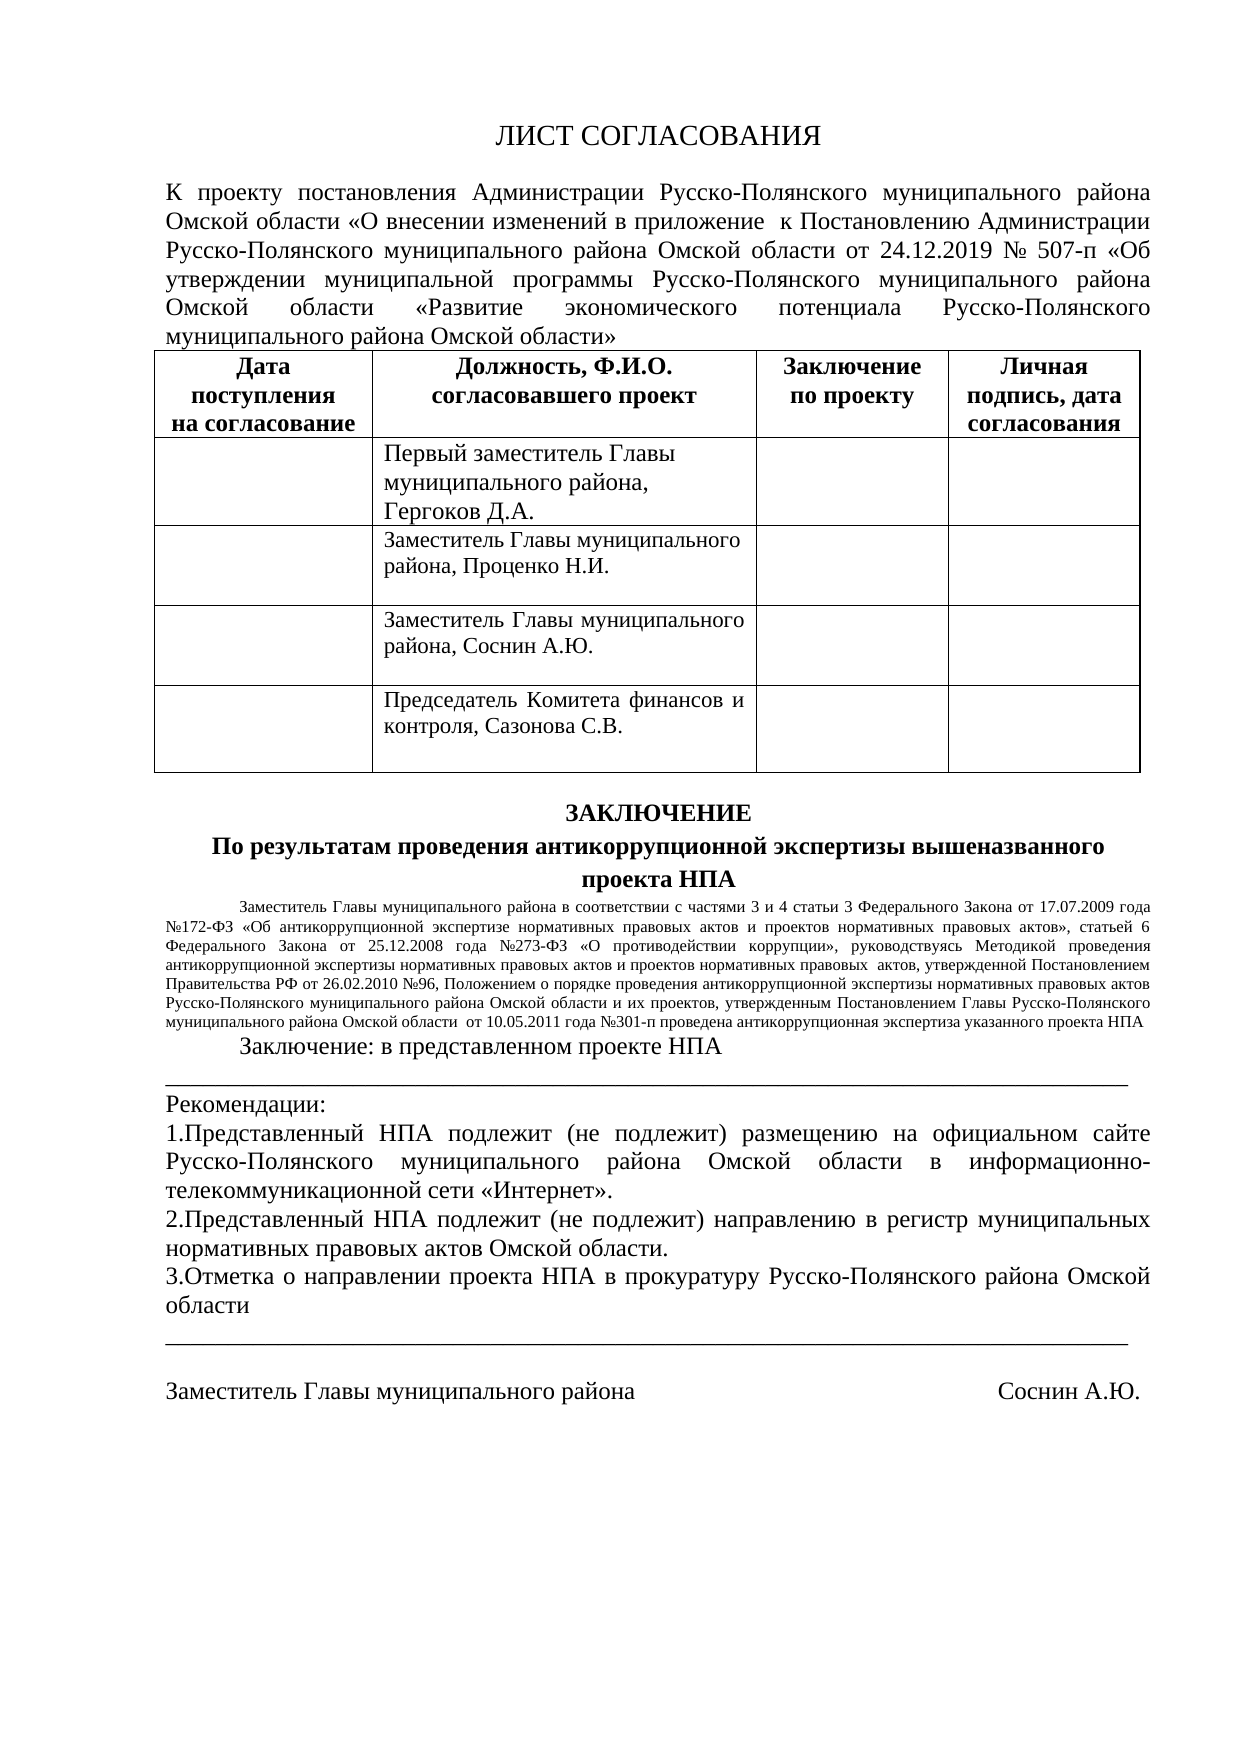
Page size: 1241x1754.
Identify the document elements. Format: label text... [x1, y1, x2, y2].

table_cell [949, 438, 1139, 524]
table_cell [949, 686, 1139, 772]
table_cell [949, 606, 1139, 685]
table_cell Председатель Комитета финансов и контроля, Сазонова С.В. [373, 686, 756, 772]
table_cell [757, 438, 948, 524]
table_cell [757, 606, 948, 685]
text 3.Отметка о направлении проекта НПА в прокуратуру Русско-Полянского района Омской области _____________________________________________________________________________ [165, 1261, 1152, 1348]
table_cell [155, 686, 372, 772]
text К проекту постановления Администрации Русско-Полянского муниципального района Омской области «О внесении изменений в приложение к Постановлению Администрации Русско-Полянского муниципального района Омской области от 24.12.2019 № 507-п «Об утверждении муниципальной программы Русско-Полянского муниципального района Омской области «Развитие экономического потенциала Русско-Полянского муниципального района Омской области» [165, 177, 1152, 350]
table_cell [155, 438, 372, 524]
table_cell [155, 526, 372, 605]
table_cell [757, 686, 948, 772]
table_header Дата поступления на согласование [155, 351, 372, 437]
text Заключение: в представленном проекте НПА [165, 1031, 1152, 1060]
table_cell Заместитель Главы муниципального района, Соснин А.Ю. [373, 606, 756, 685]
text 1.Представленный НПА подлежит (не подлежит) размещению на официальном сайте Русско-Полянского муниципального района Омской области в информационно-телекоммуникационной сети «Интернет». [165, 1118, 1152, 1204]
text Рекомендации: [165, 1089, 1152, 1118]
table_header Личная подпись, дата согласования [949, 351, 1139, 437]
table_cell [949, 526, 1139, 605]
text По результатам проведения антикоррупционной экспертизы вышеназванного проекта НПА [165, 831, 1152, 893]
table_header Заключение по проекту [757, 351, 948, 437]
text ЛИСТ СОГЛАСОВАНИЯ [165, 118, 1152, 152]
text 2.Представленный НПА подлежит (не подлежит) направлению в регистр муниципальных нормативных правовых актов Омской области. [165, 1204, 1152, 1261]
text ЗАКЛЮЧЕНИЕ [165, 798, 1152, 827]
table_cell Первый заместитель Главы муниципального района, Гергоков Д.А. [373, 438, 756, 524]
table_header Должность, Ф.И.О. согласовавшего проект [373, 351, 756, 437]
text _____________________________________________________________________________ [165, 1060, 1152, 1089]
table_cell [155, 606, 372, 685]
table_cell Заместитель Главы муниципального района, Проценко Н.И. [373, 526, 756, 605]
table_cell [757, 526, 948, 605]
text Заместитель Главы муниципального района в соответствии с частями 3 и 4 статьи 3 Федерального Закона от 17.07.2009 года №172-ФЗ «Об антикоррупционной экспертизе нормативных правовых актов и проектов нормативных правовых актов», статьей 6 Федерального Закона от 25.12.2008 года №273-ФЗ «О противодействии коррупции», руководствуясь Методикой проведения антикоррупционной экспертизы нормативных правовых актов и проектов нормативных правовых актов, утвержденной Постановлением Правительства РФ от 26.02.2010 №96, Положением о порядке проведения антикоррупционной экспертизы нормативных правовых актов Русско-Полянского муниципального района Омской области и их проектов, утвержденным Постановлением Главы Русско-Полянского муниципального района Омской области от 10.05.2011 года №301-п проведена антикоррупционная экспертиза указанного проекта НПА [165, 897, 1152, 1031]
text Заместитель Главы муниципального района Соснин А.Ю. [165, 1376, 1152, 1405]
